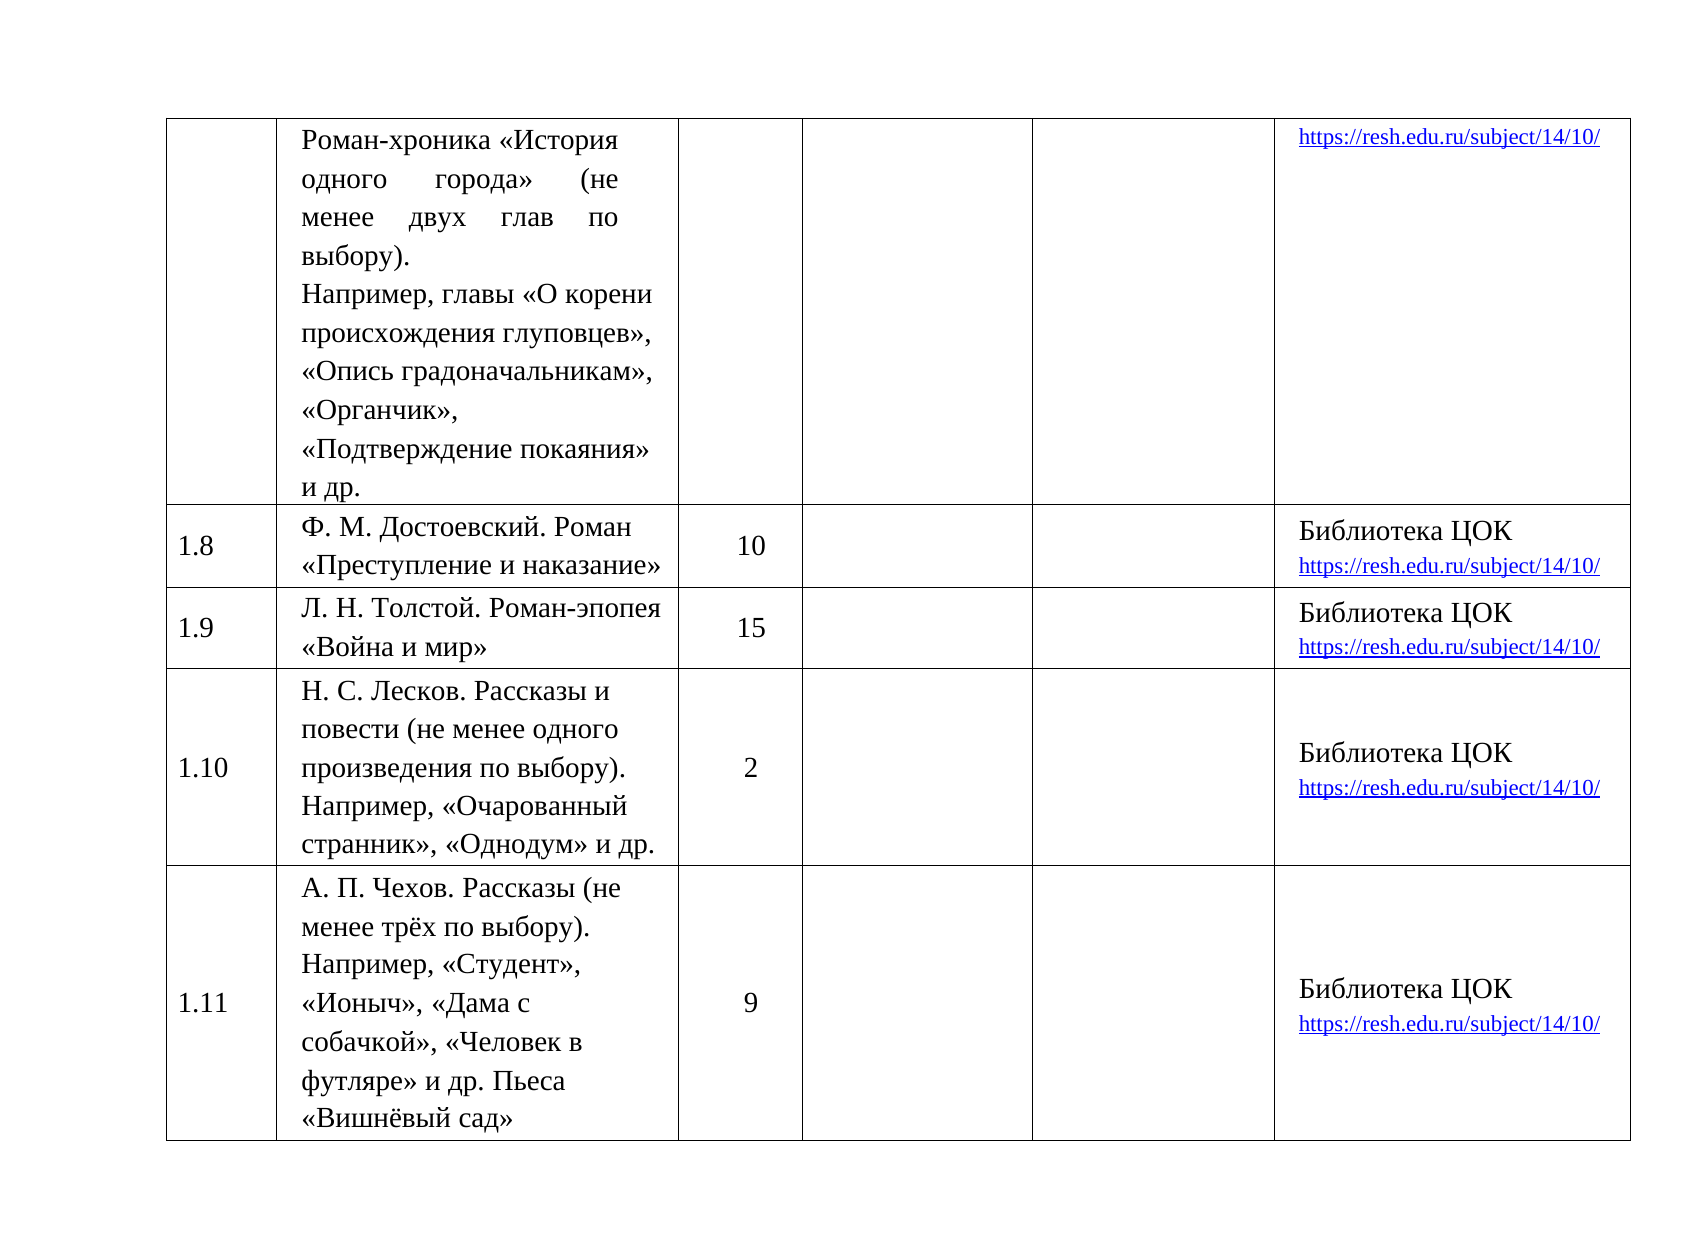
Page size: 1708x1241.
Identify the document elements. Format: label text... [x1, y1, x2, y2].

table_cell [1033, 669, 1274, 865]
table_cell [803, 505, 1032, 586]
table_cell 1.8 [167, 505, 276, 586]
table_cell 2 [679, 669, 802, 865]
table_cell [1275, 866, 1630, 1140]
table_cell Ф. М. Достоевский. Роман «Преступление и наказание» [277, 505, 678, 586]
table_cell Библиотека ЦОК https://resh.edu.ru/subject/14/10/ [1275, 588, 1630, 668]
table_cell 1.9 [167, 588, 276, 668]
table_cell [1033, 505, 1274, 586]
table_header [679, 119, 802, 504]
table_cell [803, 588, 1032, 668]
table_header [167, 119, 276, 504]
table_cell [1033, 588, 1274, 668]
table_cell [1033, 866, 1274, 1140]
table_header https://resh.edu.ru/subject/14/10/ [1275, 119, 1630, 504]
table_cell Н. С. Лесков. Рассказы и повести (не менее одного произведения по выбору). Например, «Очарованный странник», «Однодум» и др. [277, 669, 678, 865]
table_cell [803, 669, 1032, 865]
table_cell 1.10 [167, 669, 276, 865]
table_cell 9 [679, 866, 802, 1140]
table_header Роман-хроника «История одного города» (не менее двух глав по выбору). Например, главы «О корени происхождения глуповцев», «Опись градоначальникам», «Органчик», «Подтверждение покаяния» и др. [277, 119, 678, 504]
table_cell 15 [679, 588, 802, 668]
table_cell 10 [679, 505, 802, 586]
table_cell Библиотека ЦОК https://resh.edu.ru/subject/14/10/ [1275, 505, 1630, 586]
table_cell А. П. Чехов. Рассказы (не менее трёх по выбору). Например, «Студент», «Ионыч», «Дама с собачкой», «Человек в футляре» и др. Пьеса «Вишнёвый сад» [277, 866, 678, 1140]
table_cell [803, 866, 1032, 1140]
table_cell Л. Н. Толстой. Роман-эпопея «Война и мир» [277, 588, 678, 668]
table_cell 1.11 [167, 866, 276, 1140]
table_cell Библиотека ЦОК https://resh.edu.ru/subject/14/10/ [1275, 669, 1630, 865]
table_header [803, 119, 1032, 504]
table_header [1033, 119, 1274, 504]
